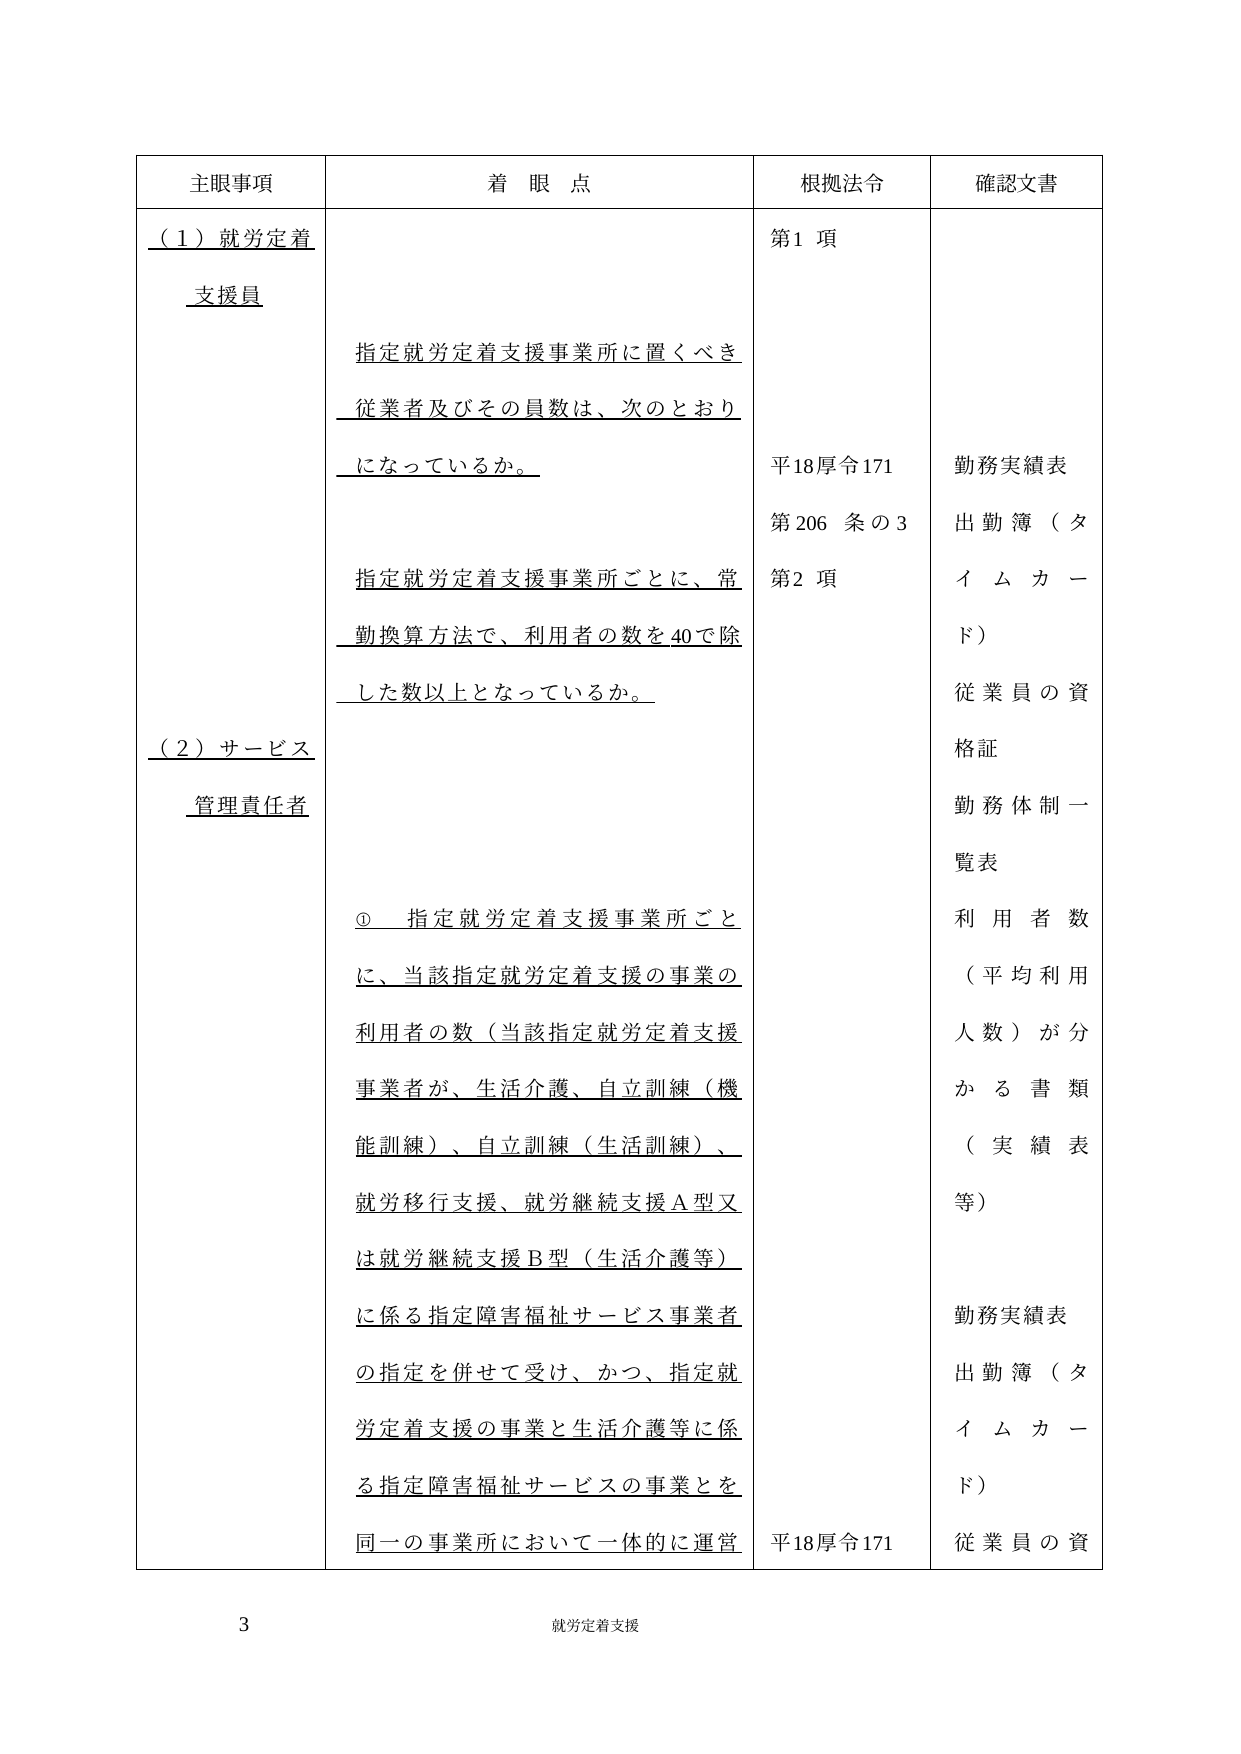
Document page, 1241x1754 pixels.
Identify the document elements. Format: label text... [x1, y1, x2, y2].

table_header 確認文書 [931, 156, 1102, 208]
table_header 主眼事項 [137, 156, 325, 208]
table_header 着 眼 点 [326, 156, 753, 208]
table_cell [137, 209, 325, 1569]
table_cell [326, 209, 753, 1569]
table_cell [754, 209, 930, 1569]
table_header 根拠法令 [754, 156, 930, 208]
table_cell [931, 209, 1102, 1569]
